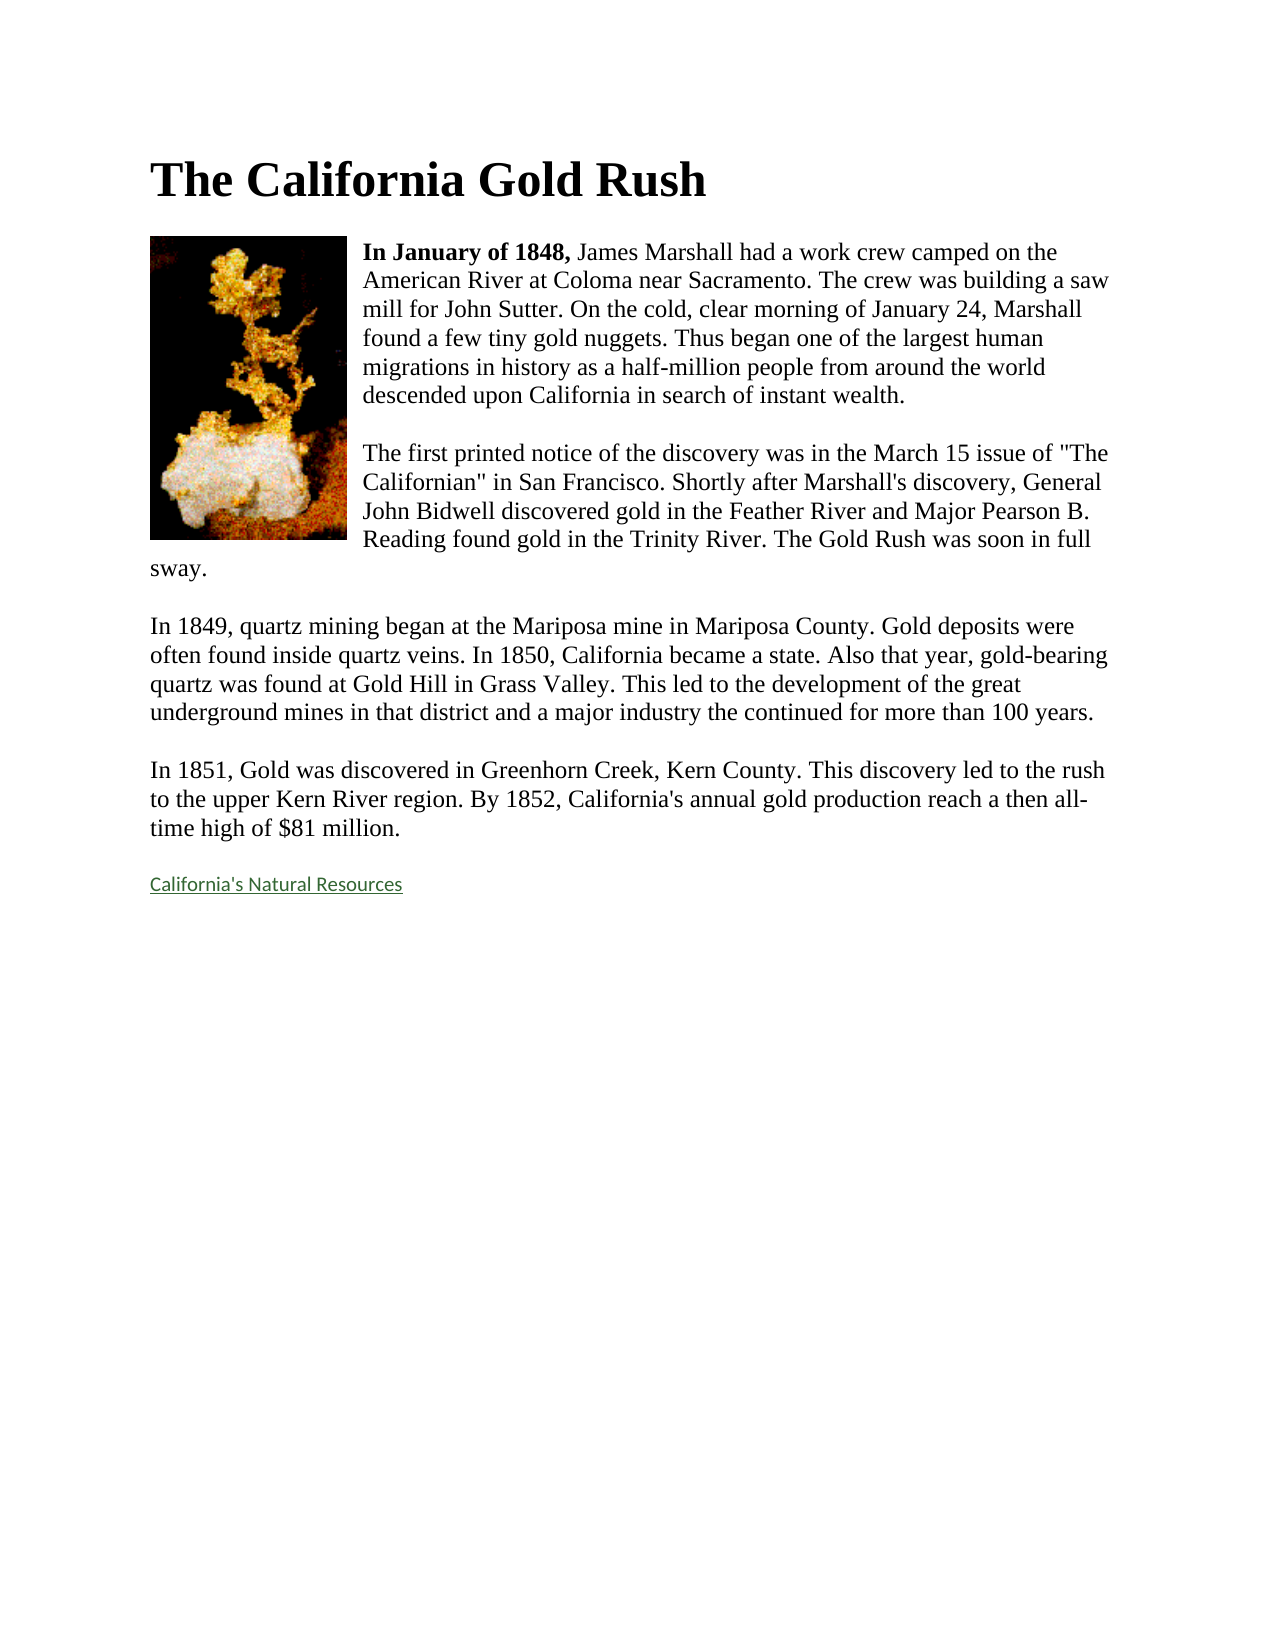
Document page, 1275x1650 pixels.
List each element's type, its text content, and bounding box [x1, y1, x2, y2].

text The California Gold Rush [150, 150, 1125, 207]
text In 1851, Gold was discovered in Greenhorn Creek, Kern County. This discovery led to the rush to the upper Kern River region. By 1852, California's annual gold production reach a then all-time high of $81 million. [150, 755, 1125, 842]
text In 1849, quartz mining began at the Mariposa mine in Mariposa County. Gold deposits were often found inside quartz veins. In 1850, California became a state. Also that year, gold-bearing quartz was found at Gold Hill in Grass Valley. This led to the development of the great underground mines in that district and a major industry the continued for more than 100 years. [150, 611, 1125, 726]
picture [150, 236, 347, 540]
text In January of 1848, James Marshall had a work crew camped on the American River at Coloma near Sacramento. The crew was building a saw mill for John Sutter. On the cold, clear morning of January 24, Marshall found a few tiny gold nuggets. Thus began one of the largest human migrations in history as a half-million people from around the world descended upon California in search of instant wealth. [347, 237, 1125, 409]
text The first printed notice of the discovery was in the March 15 issue of "The Californian" in San Francisco. Shortly after Marshall's discovery, General John Bidwell discovered gold in the Feather River and Major Pearson B. Reading found gold in the Trinity River. The Gold Rush was soon in full sway. [150, 438, 1125, 582]
text California's Natural Resources [150, 871, 1125, 896]
